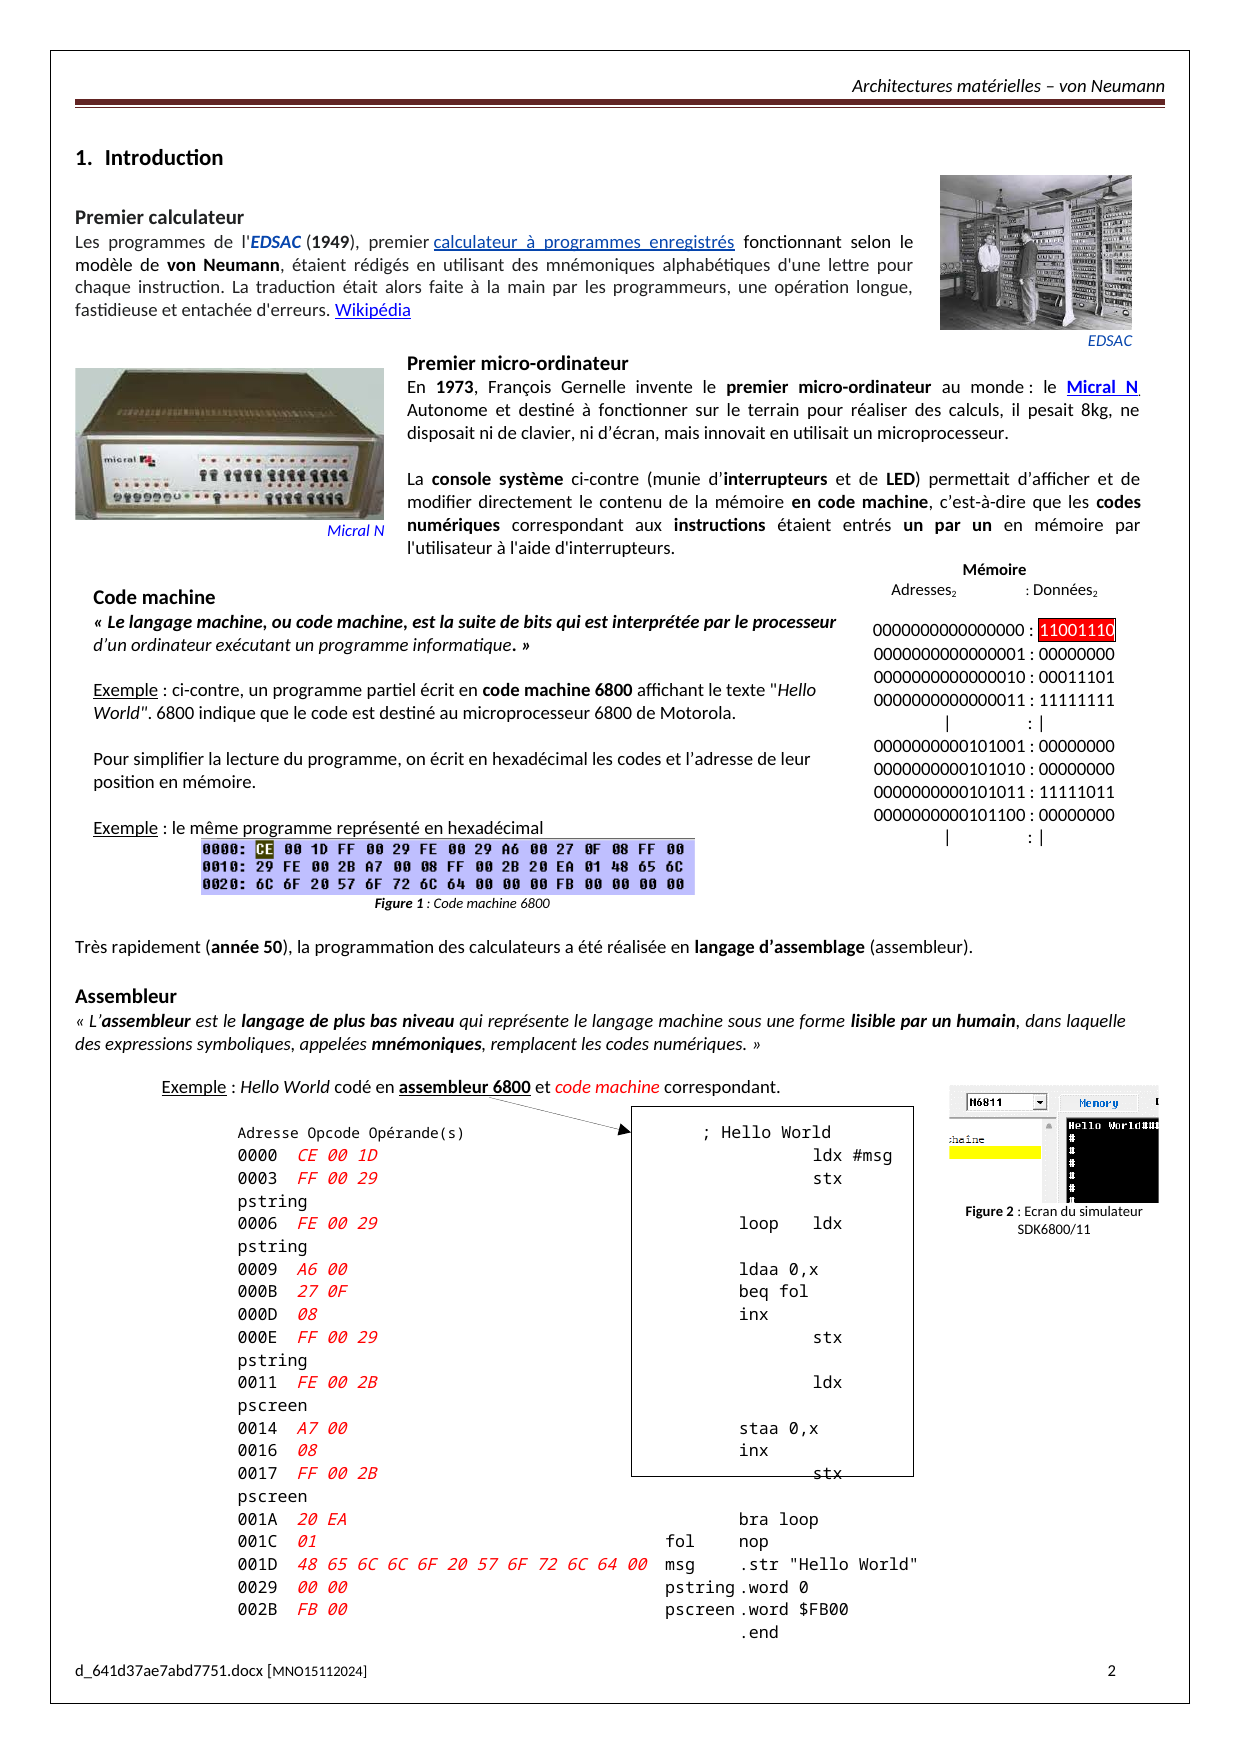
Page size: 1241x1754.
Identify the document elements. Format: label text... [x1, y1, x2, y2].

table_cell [64, 935, 1149, 1643]
table_header EDSAC [929, 176, 1088, 350]
picture [75, 368, 384, 520]
table_cell Micral N [64, 350, 396, 559]
subtitle Introduction [75, 143, 1165, 172]
picture [940, 175, 1132, 330]
picture [949, 1084, 1159, 1203]
table_cell Mémoire Adresses2 : Données2 0000000000000000 : 11001110 0000000000000001 : 00000000 0000000000000010 : 00011101 0000000000000011 : 11111111 | : | 0000000000101001 : 00000000 0000000000101010 : 00000000 0000000000101011 : 11111011 0000000000101100 : 00000000 | : | [861, 559, 1156, 935]
table_cell Code machine « Le langage machine, ou code machine, est la suite de bits qui est interprétée par le processeur d’un ordinateur exécutant un programme informatique. » Exemple : ci-contre, un programme partiel écrit en code machine 6800 affichant le texte "Hello World". 6800 indique que le code est destiné au microprocesseur 6800 de Motorola. Pour simplifier la lecture du programme, on écrit en hexadécimal les codes et l’adresse de leur position en mémoire. Exemple : le même programme représenté en hexadécimal Figure 1 : Code machine 6800 [64, 559, 861, 935]
table_header Premier calculateur Les programmes de l'EDSAC (1949), premier calculateur à programmes enregistrés fonctionnant selon le modèle de von Neumann, étaient rédigés en utilisant des mnémoniques alphabétiques d'une lettre pour chaque instruction. La traduction était alors faite à la main par les programmeurs, une opération longue, fastidieuse et entachée d'erreurs. Wikipédia [64, 176, 929, 350]
picture [201, 838, 695, 895]
table_cell Premier micro-ordinateur En 1973, François Gernelle invente le premier micro-ordinateur au monde : le Micral N. Autonome et destiné à fonctionner sur le terrain pour réaliser des calculs, il pesait 8kg, ne disposait ni de clavier, ni d’écran, mais innovait en utilisait un microprocesseur. La console système ci-contre (munie d’interrupteurs et de LED) permettait d’afficher et de modifier directement le contenu de la mémoire en code machine, c’est-à-dire que les codes numériques correspondant aux instructions étaient entrés un par un en mémoire par l'utilisateur à l'aide d'interrupteurs. [396, 350, 1149, 559]
